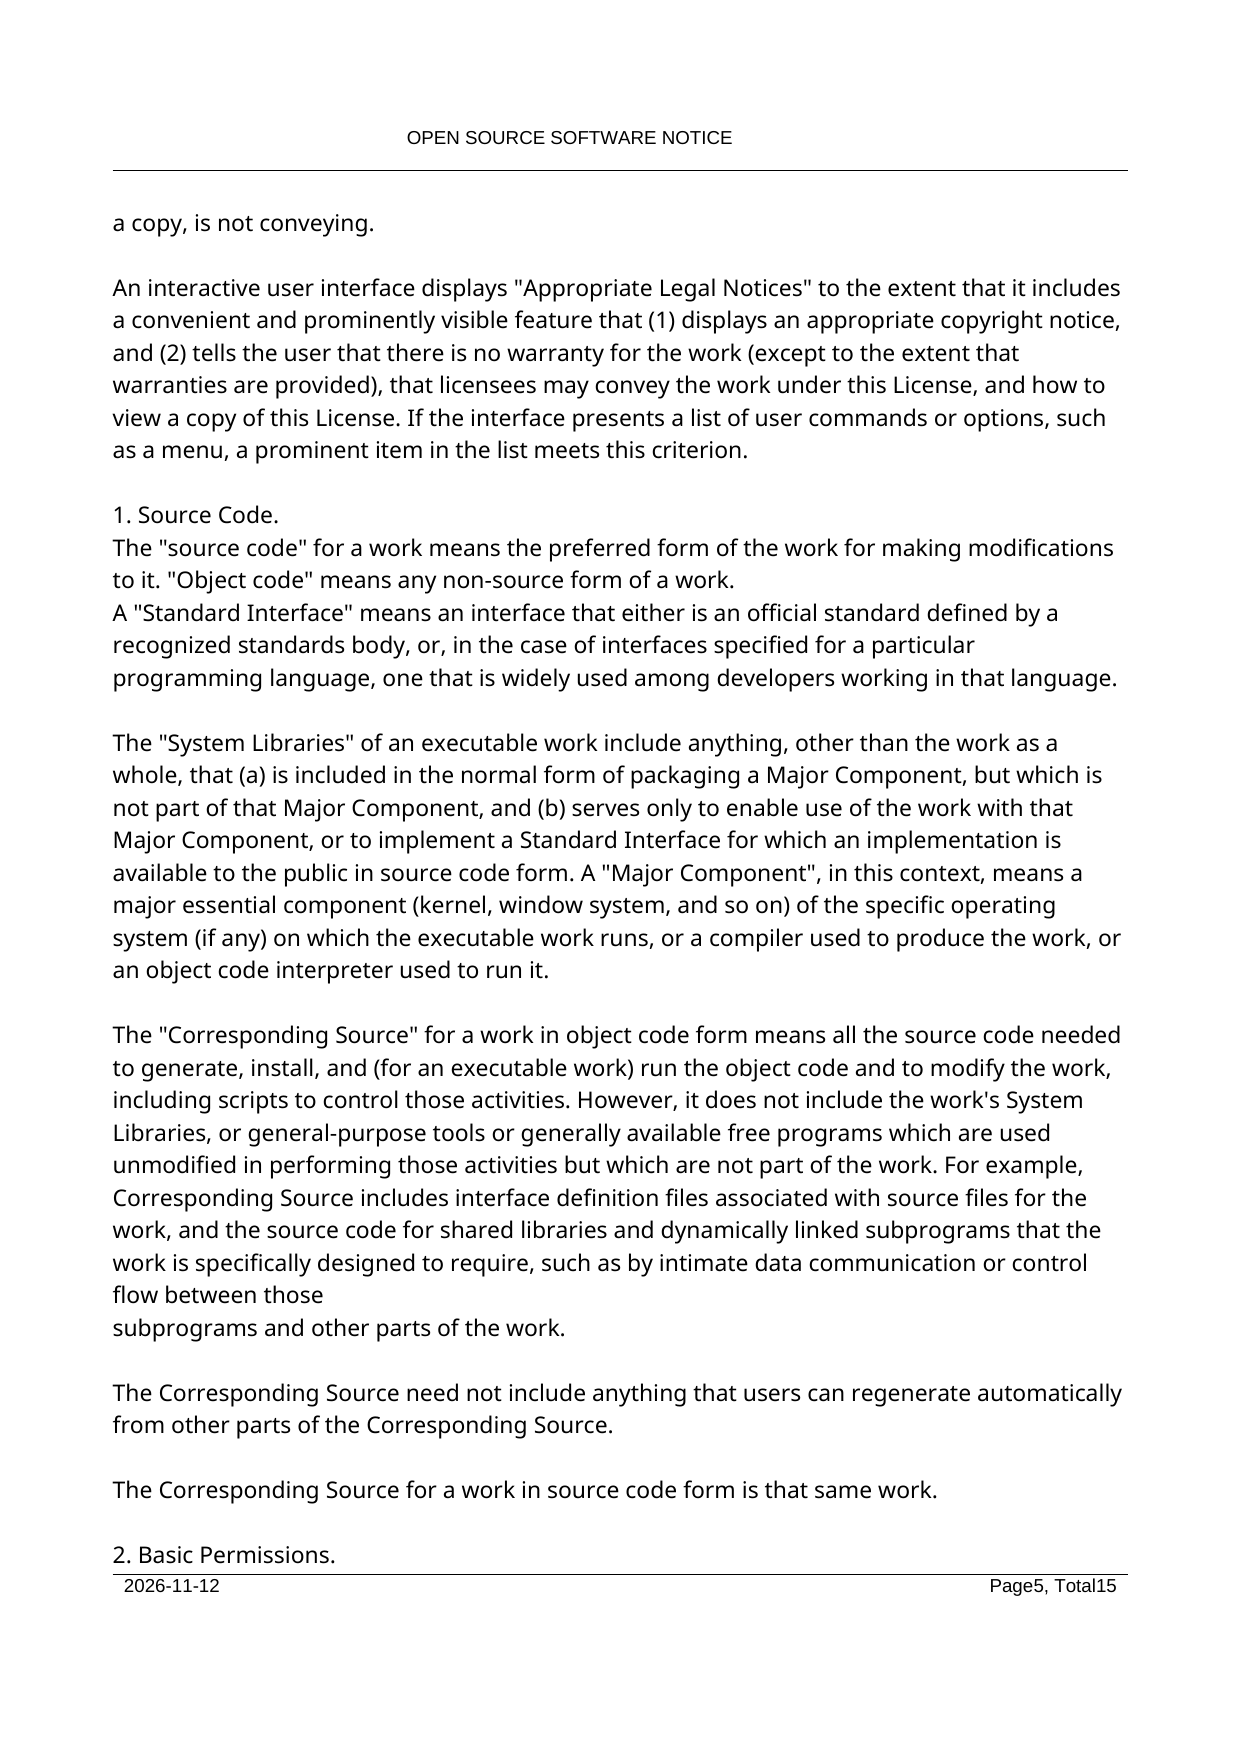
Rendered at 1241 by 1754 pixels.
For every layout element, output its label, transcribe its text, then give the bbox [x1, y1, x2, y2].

text 2. Basic Permissions. [112, 1539, 1128, 1571]
text subprograms and other parts of the work. [112, 1311, 1128, 1344]
text The Corresponding Source need not include anything that users can regenerate automatically from other parts of the Corresponding Source. [112, 1376, 1128, 1441]
text 1. Source Code. [112, 499, 1128, 531]
text An interactive user interface displays "Appropriate Legal Notices" to the extent that it includes a convenient and prominently visible feature that (1) displays an appropriate copyright notice, and (2) tells the user that there is no warranty for the work (except to the extent that warranties are provided), that licensees may convey the work under this License, and how to view a copy of this License. If the interface presents a list of user commands or options, such as a menu, a prominent item in the list meets this criterion. [112, 271, 1128, 466]
text The "System Libraries" of an executable work include anything, other than the work as a whole, that (a) is included in the normal form of packaging a Major Component, but which is not part of that Major Component, and (b) serves only to enable use of the work with that Major Component, or to implement a Standard Interface for which an implementation is available to the public in source code form. A "Major Component", in this context, means a major essential component (kernel, window system, and so on) of the specific operating system (if any) on which the executable work runs, or a compiler used to produce the work, or an object code interpreter used to run it. [112, 726, 1128, 986]
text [112, 206, 1128, 239]
text The Corresponding Source for a work in source code form is that same work. [112, 1474, 1128, 1506]
text The "Corresponding Source" for a work in object code form means all the source code needed to generate, install, and (for an executable work) run the object code and to modify the work, including scripts to control those activities. However, it does not include the work's System Libraries, or general-purpose tools or generally available free programs which are used unmodified in performing those activities but which are not part of the work. For example, Corresponding Source includes interface definition files associated with source files for the work, and the source code for shared libraries and dynamically linked subprograms that the work is specifically designed to require, such as by intimate data communication or control flow between those [112, 1019, 1128, 1311]
text The "source code" for a work means the preferred form of the work for making modifications to it. "Object code" means any non-source form of a work. [112, 531, 1128, 596]
text A "Standard Interface" means an interface that either is an official standard defined by a recognized standards body, or, in the case of interfaces specified for a particular programming language, one that is widely used among developers working in that language. [112, 596, 1128, 694]
